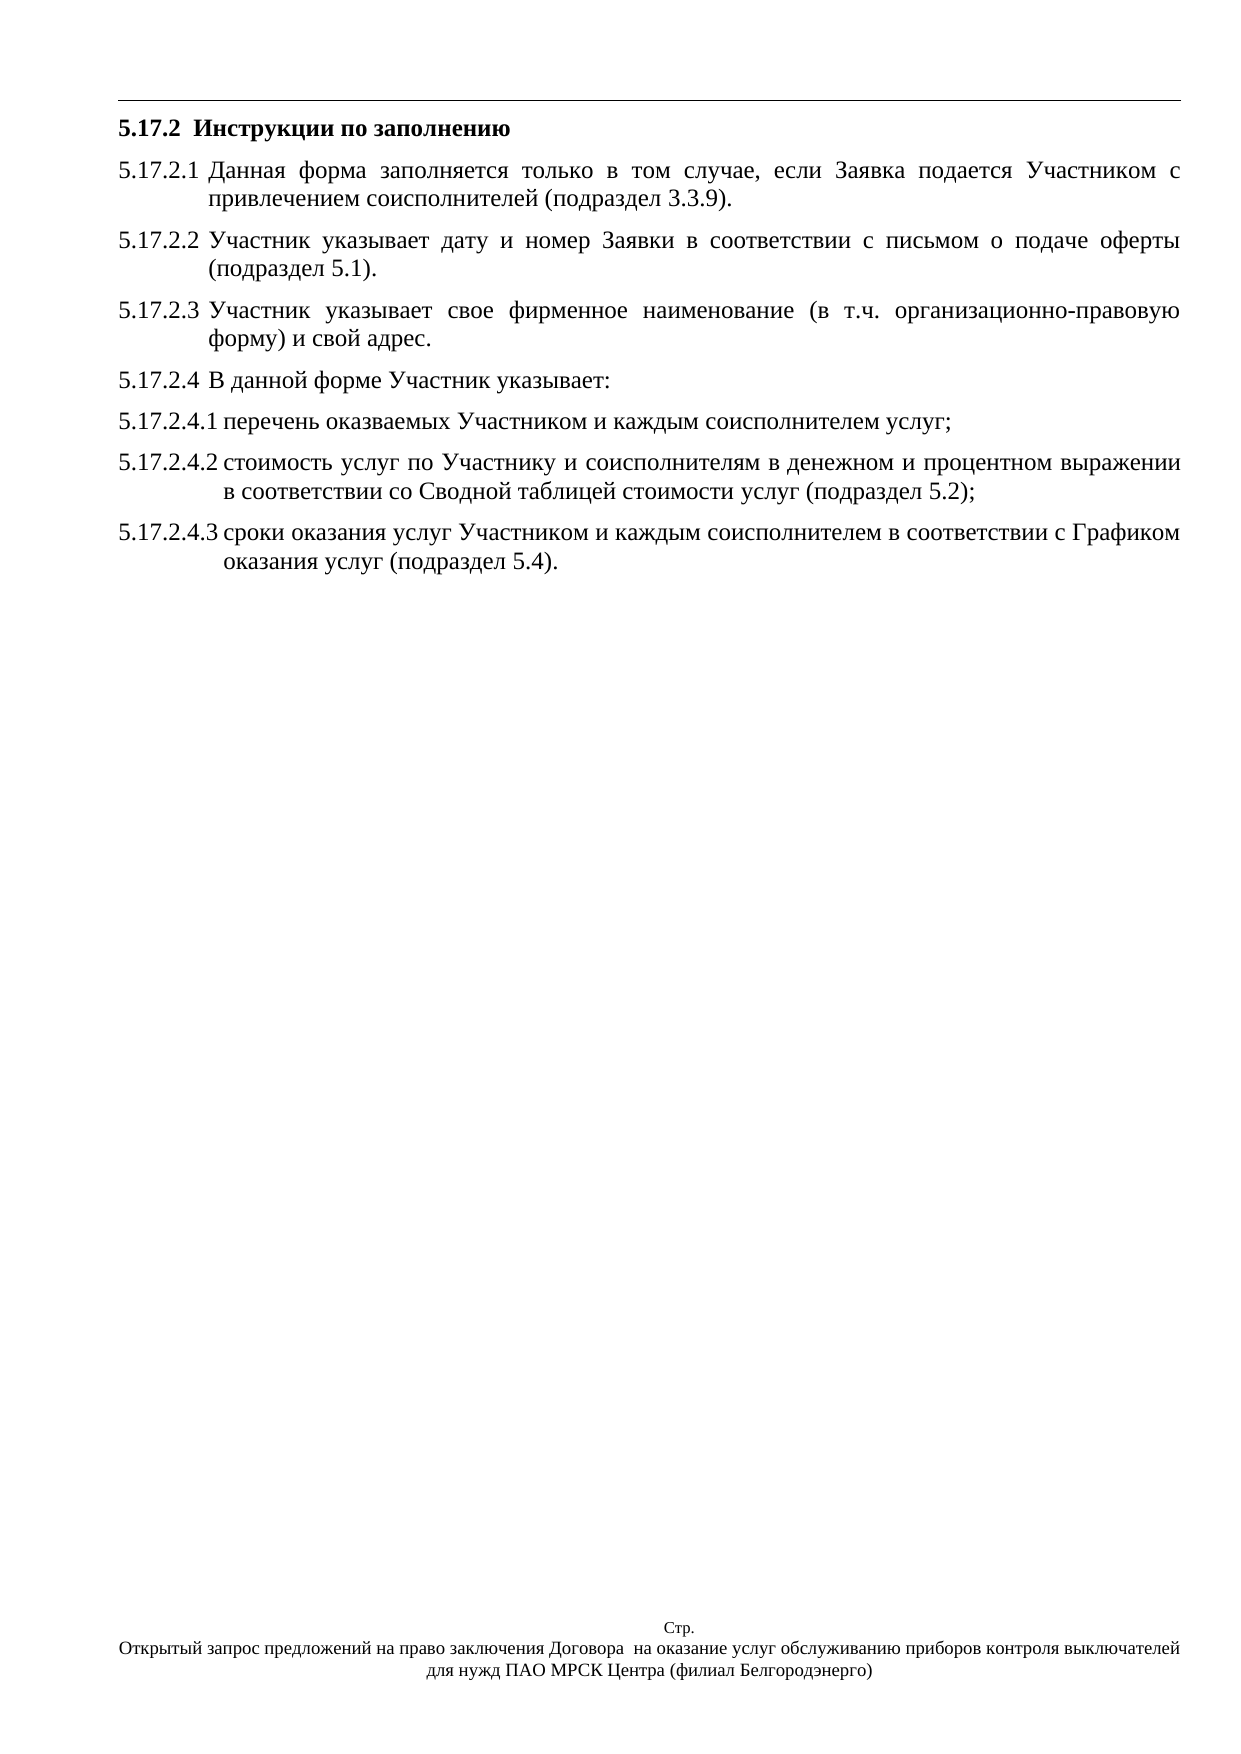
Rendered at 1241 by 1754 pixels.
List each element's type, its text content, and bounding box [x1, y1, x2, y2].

list Участник указывает дату и номер Заявки в соответствии с письмом о подаче оферты (подраздел 5.1). [118, 225, 1181, 282]
subtitle Инструкции по заполнению [118, 113, 1181, 142]
list стоимость услуг по Участнику и соисполнителям в денежном и процентном выражении в соответствии со Сводной таблицей стоимости услуг (подраздел 5.2); [118, 447, 1181, 505]
list сроки оказания услуг Участником и каждым соисполнителем в соответствии с Графиком оказания услуг (подраздел 5.4). [118, 517, 1181, 575]
list Участник указывает свое фирменное наименование (в т.ч. организационно-правовую форму) и свой адрес. [118, 295, 1181, 352]
list В данной форме Участник указывает: [118, 365, 1181, 393]
list перечень оказваемых Участником и каждым соисполнителем услуг; [118, 406, 1181, 435]
list Данная форма заполняется только в том случае, если Заявка подается Участником с привлечением соисполнителей (подраздел 3.3.9). [118, 155, 1181, 212]
